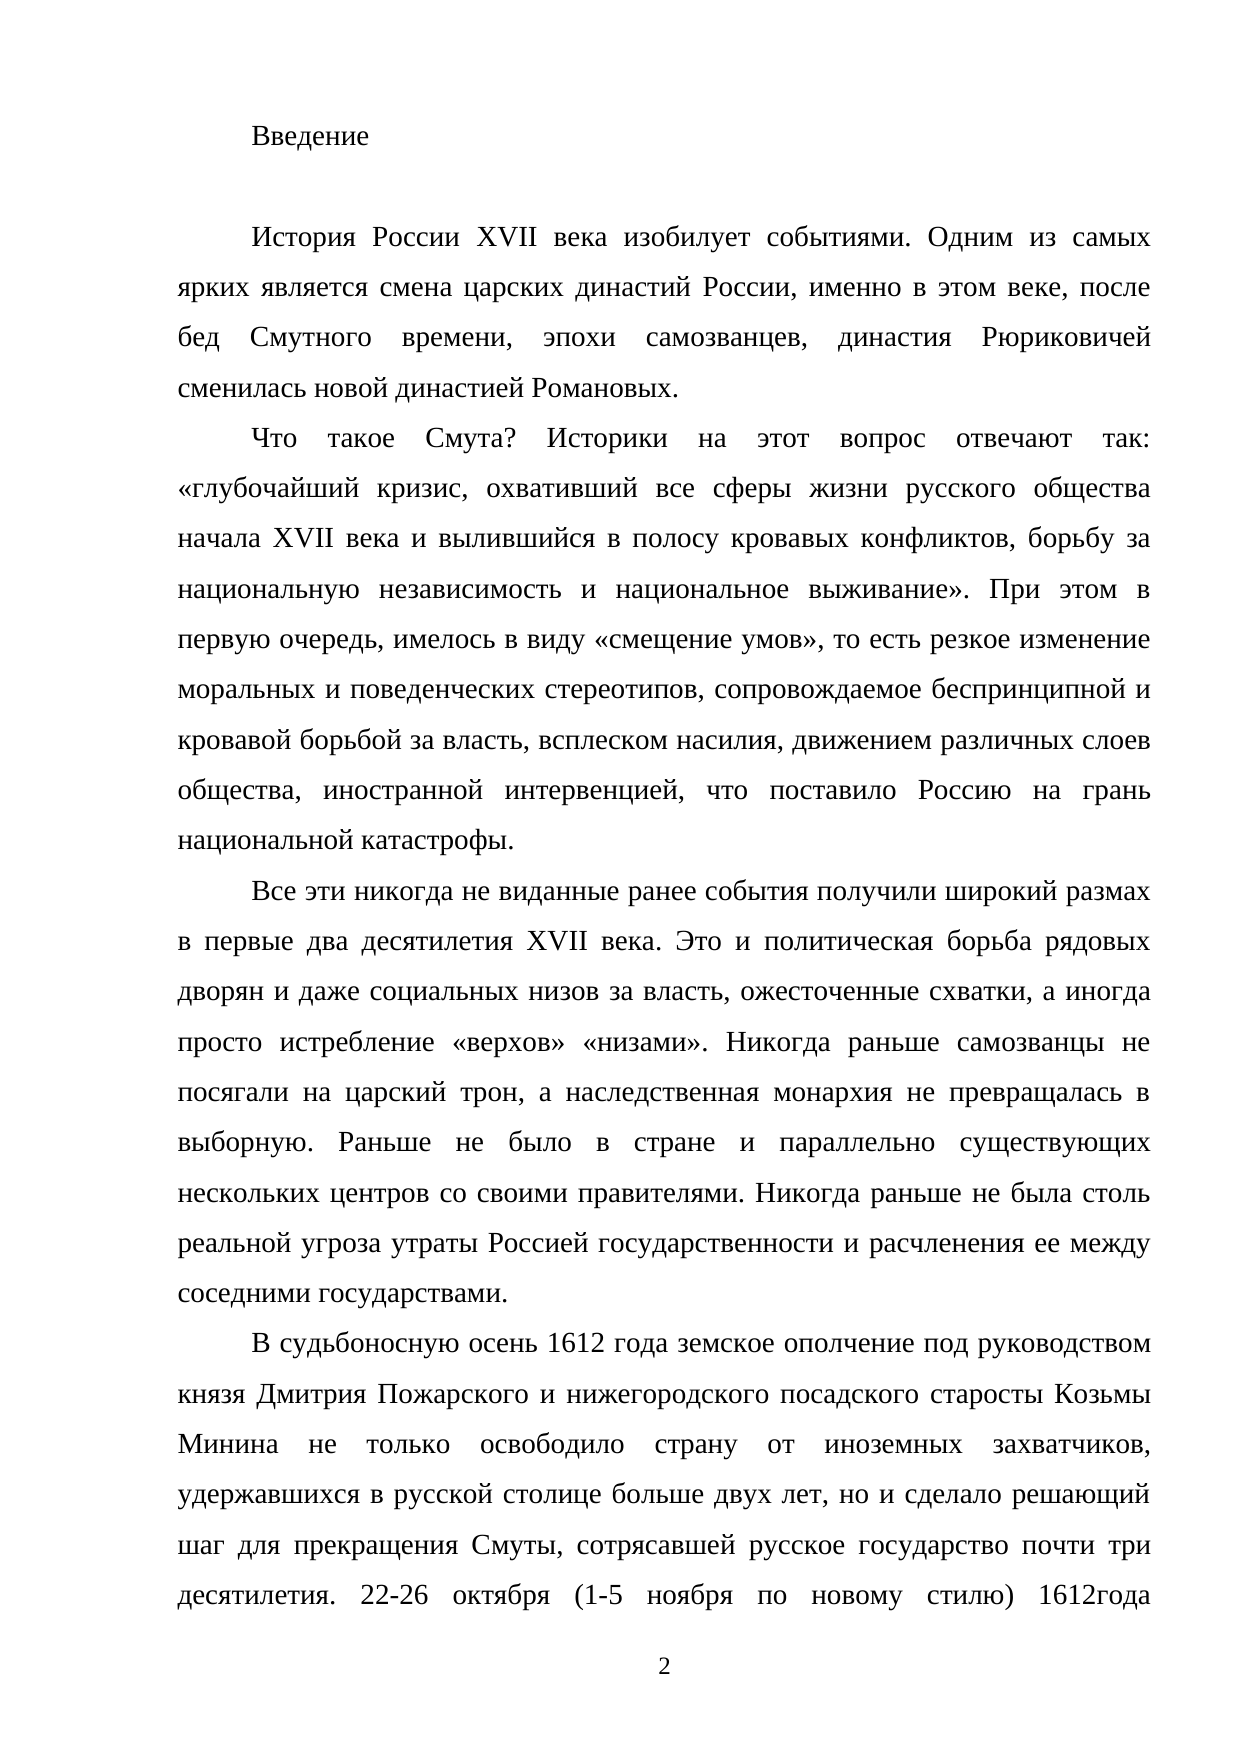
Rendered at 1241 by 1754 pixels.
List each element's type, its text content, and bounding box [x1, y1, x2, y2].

text Введение [177, 118, 1152, 152]
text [177, 1326, 1152, 1611]
subtitle История России XVII века изобилует событиями. Одним из самых ярких является смена царских династий России, именно в этом веке, после бед Смутного времени, эпохи самозванцев, династия Рюриковичей сменилась новой династией Романовых. [177, 219, 1152, 403]
text Все эти никогда не виданные ранее события получили широкий размах в первые два десятилетия XVII века. Это и политическая борьба рядовых дворян и даже социальных низов за власть, ожесточенные схватки, а иногда просто истребление «верхов» «низами». Никогда раньше самозванцы не посягали на царский трон, а наследственная монархия не превращалась в выборную. Раньше не было в стране и параллельно существующих нескольких центров со своими правителями. Никогда раньше не была столь реальной угроза утраты Россией государственности и расчленения ее между соседними государствами. [177, 873, 1152, 1309]
text Что такое Смута? Историки на этот вопрос отвечают так: «глубочайший кризис, охвативший все сферы жизни русского общества начала XVII века и вылившийся в полосу кровавых конфликтов, борьбу за национальную независимость и национальное выживание». При этом в первую очередь, имелось в виду «смещение умов», то есть резкое изменение моральных и поведенческих стереотипов, сопровождаемое беспринципной и кровавой борьбой за власть, всплеском насилия, движением различных слоев общества, иностранной интервенцией, что поставило Россию на грань национальной катастрофы. [177, 420, 1152, 856]
